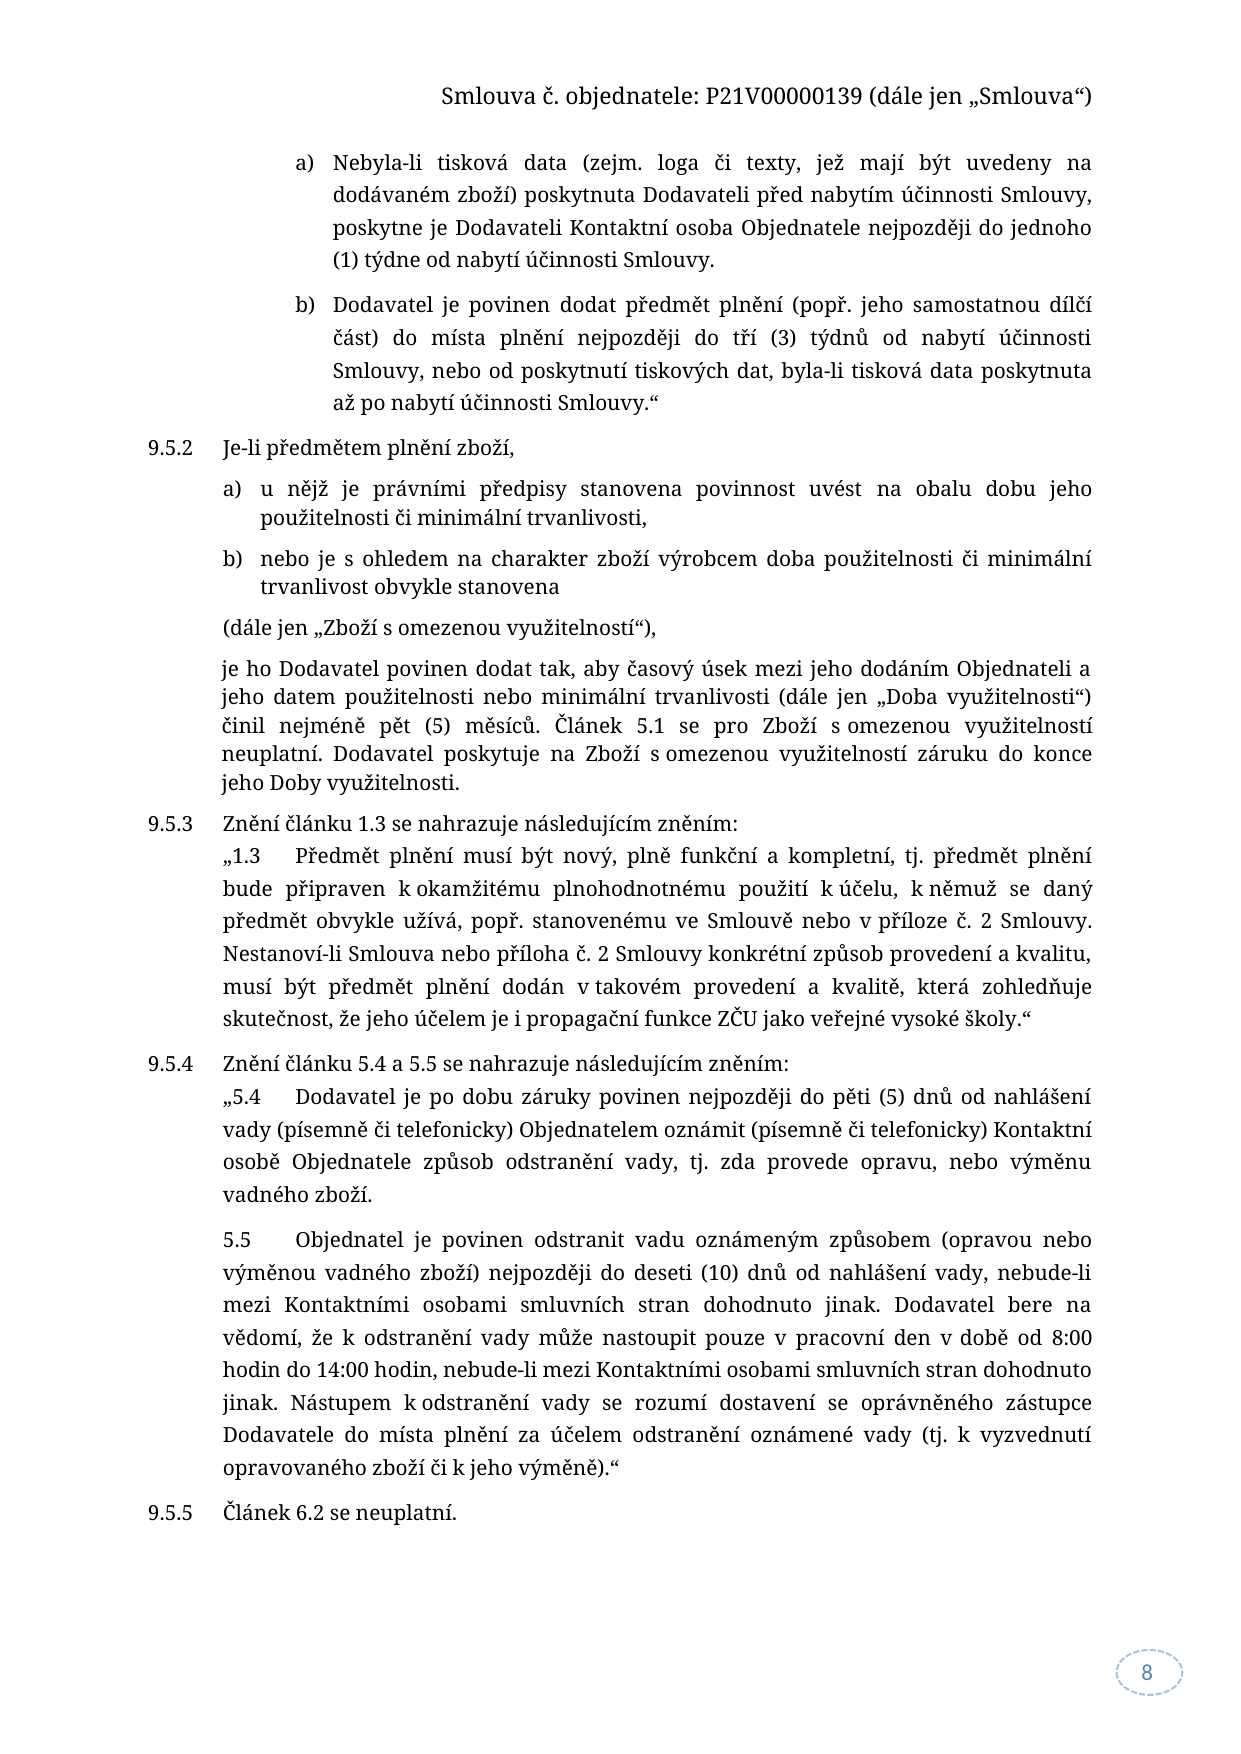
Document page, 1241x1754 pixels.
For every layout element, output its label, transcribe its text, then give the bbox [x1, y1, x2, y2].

list Článek 6.2 se neuplatní. [148, 1498, 1093, 1527]
list nebo je s ohledem na charakter zboží výrobcem doba použitelnosti či minimální trvanlivost obvykle stanovena [223, 544, 1093, 601]
text je ho Dodavatel povinen dodat tak, aby časový úsek mezi jeho dodáním Objednateli a jeho datem použitelnosti nebo minimální trvanlivosti (dále jen „Doba využitelnosti“) činil nejméně pět (5) měsíců. Článek 5.1 se pro Zboží s omezenou využitelností neuplatní. Dodavatel poskytuje na Zboží s omezenou využitelností záruku do konce jeho Doby využitelnosti. [221, 654, 1093, 796]
list Dodavatel je povinen dodat předmět plnění (popř. jeho samostatnou dílčí část) do místa plnění nejpozději do tří (3) týdnů od nabytí účinnosti Smlouvy, nebo od poskytnutí tiskových dat, byla-li tisková data poskytnuta až po nabytí účinnosti Smlouvy.“ [295, 291, 1093, 417]
list Znění článku 1.3 se nahrazuje následujícím zněním: [148, 809, 1093, 837]
list „5.4 Dodavatel je po dobu záruky povinen nejpozději do pěti (5) dnů od nahlášení vady (písemně či telefonicky) Objednatelem oznámit (písemně či telefonicky) Kontaktní osobě Objednatele způsob odstranění vady, tj. zda provede opravu, nebo výměnu vadného zboží. [223, 1082, 1093, 1208]
list Je-li předmětem plnění zboží, [148, 433, 1093, 462]
list Nebyla-li tisková data (zejm. loga či texty, jež mají být uvedeny na dodávaném zboží) poskytnuta Dodavateli před nabytím účinnosti Smlouvy, poskytne je Dodavateli Kontaktní osoba Objednatele nejpozději do jednoho (1) týdne od nabytí účinnosti Smlouvy. [295, 148, 1093, 274]
list Znění článku 5.4 a 5.5 se nahrazuje následujícím zněním: [148, 1049, 1093, 1078]
text (dále jen „Zboží s omezenou využitelností“), [223, 613, 1093, 642]
list „1.3 Předmět plnění musí být nový, plně funkční a kompletní, tj. předmět plnění bude připraven k okamžitému plnohodnotnému použití k účelu, k němuž se daný předmět obvykle užívá, popř. stanovenému ve Smlouvě nebo v příloze č. 2 Smlouvy. Nestanoví-li Smlouva nebo příloha č. 2 Smlouvy konkrétní způsob provedení a kvalitu, musí být předmět plnění dodán v takovém provedení a kvalitě, která zohledňuje skutečnost, že jeho účelem je i propagační funkce ZČU jako veřejné vysoké školy.“ [223, 841, 1093, 1033]
list u nějž je právními předpisy stanovena povinnost uvést na obalu dobu jeho použitelnosti či minimální trvanlivosti, [223, 474, 1093, 531]
list 5.5 Objednatel je povinen odstranit vadu oznámeným způsobem (opravou nebo výměnou vadného zboží) nejpozději do deseti (10) dnů od nahlášení vady, nebude-li mezi Kontaktními osobami smluvních stran dohodnuto jinak. Dodavatel bere na vědomí, že k odstranění vady může nastoupit pouze v pracovní den v době od 8:00 hodin do 14:00 hodin, nebude-li mezi Kontaktními osobami smluvních stran dohodnuto jinak. Nástupem k odstranění vady se rozumí dostavení se oprávněného zástupce Dodavatele do místa plnění za účelem odstranění oznámené vady (tj. k vyzvednutí opravovaného zboží či k jeho výměně).“ [223, 1225, 1093, 1482]
